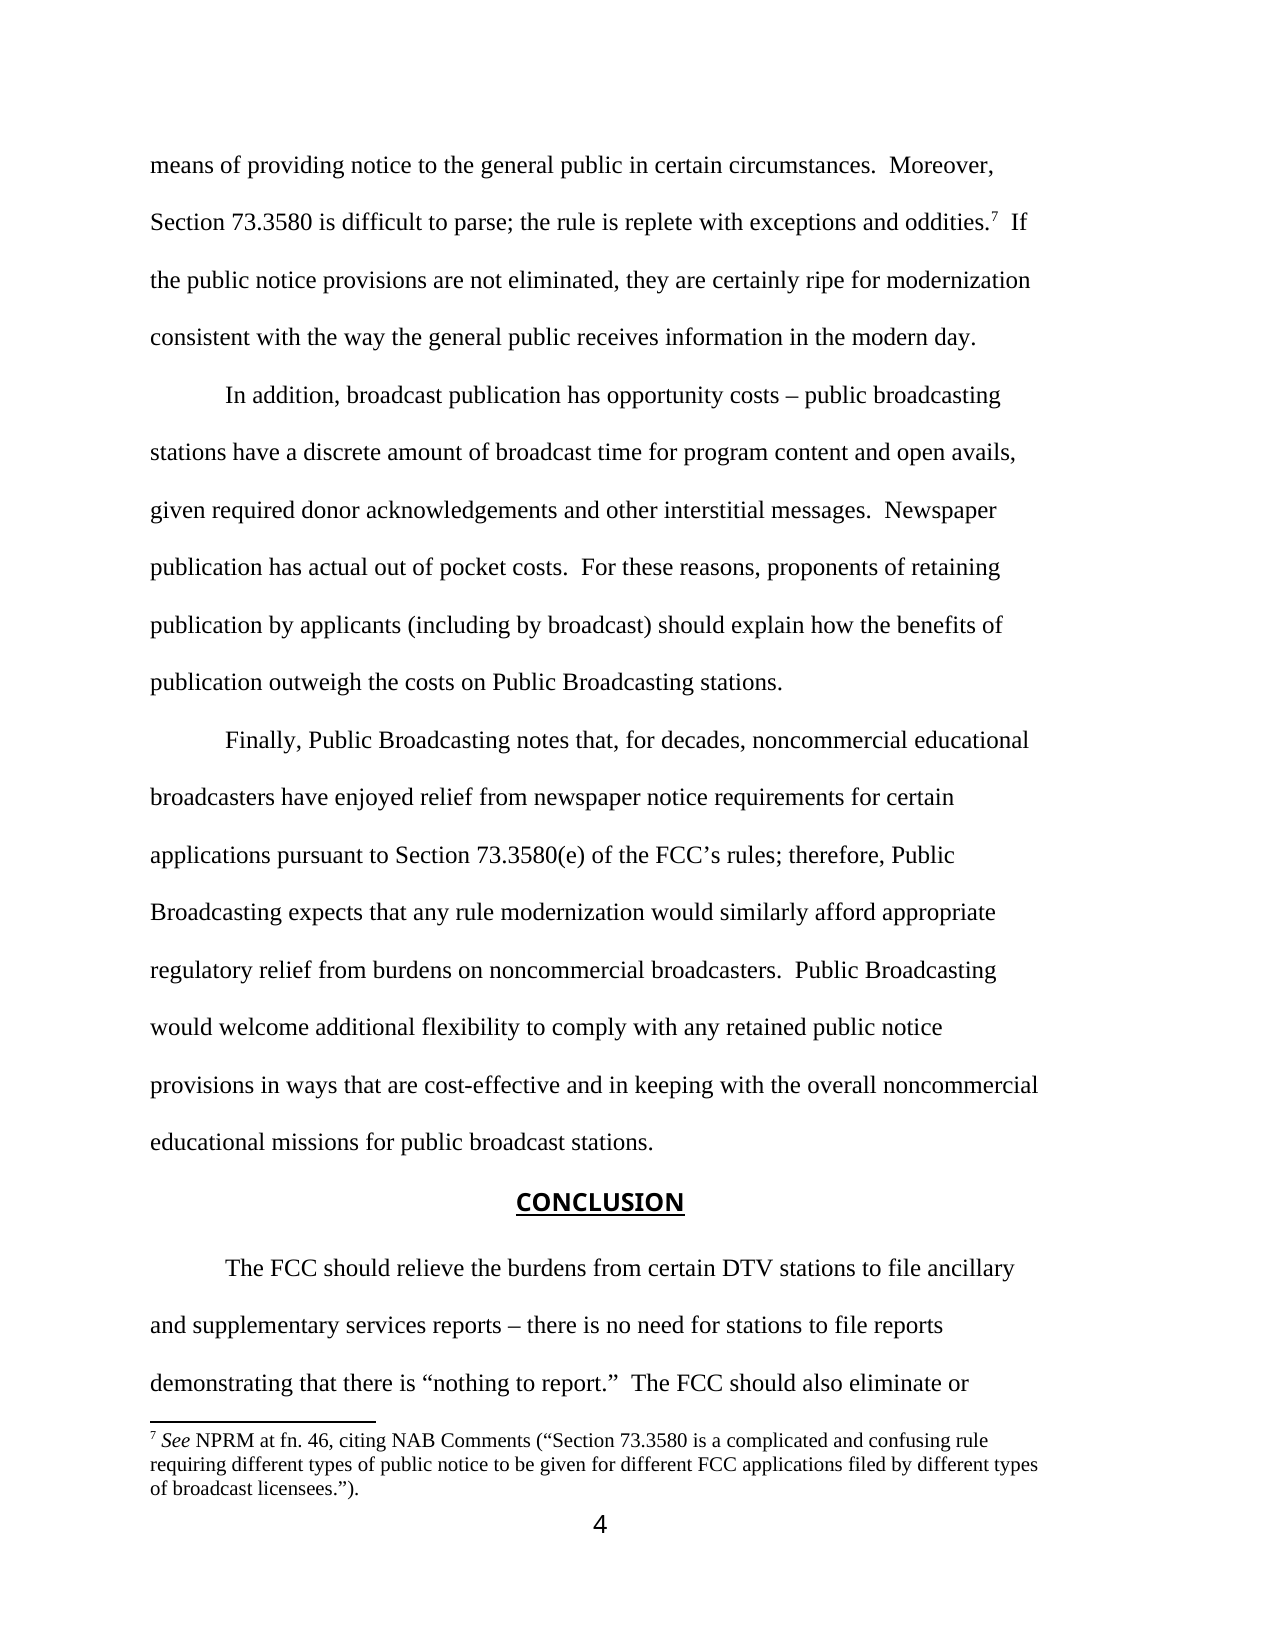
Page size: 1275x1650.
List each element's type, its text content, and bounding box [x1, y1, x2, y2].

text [150, 150, 1050, 351]
text CONCLUSION [150, 1185, 1050, 1219]
text In addition, broadcast publication has opportunity costs – public broadcasting stations have a discrete amount of broadcast time for program content and open avails, given required donor acknowledgements and other interstitial messages. Newspaper publication has actual out of pocket costs. For these reasons, proponents of retaining publication by applicants (including by broadcast) should explain how the benefits of publication outweigh the costs on Public Broadcasting stations. [150, 380, 1050, 696]
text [150, 1253, 1050, 1397]
text Finally, Public Broadcasting notes that, for decades, noncommercial educational broadcasters have enjoyed relief from newspaper notice requirements for certain applications pursuant to Section 73.3580(e) of the FCC’s rules; therefore, Public Broadcasting expects that any rule modernization would similarly afford appropriate regulatory relief from burdens on noncommercial broadcasters. Public Broadcasting would welcome additional flexibility to comply with any retained public notice provisions in ways that are cost-effective and in keeping with the overall noncommercial educational missions for public broadcast stations. [150, 725, 1050, 1156]
